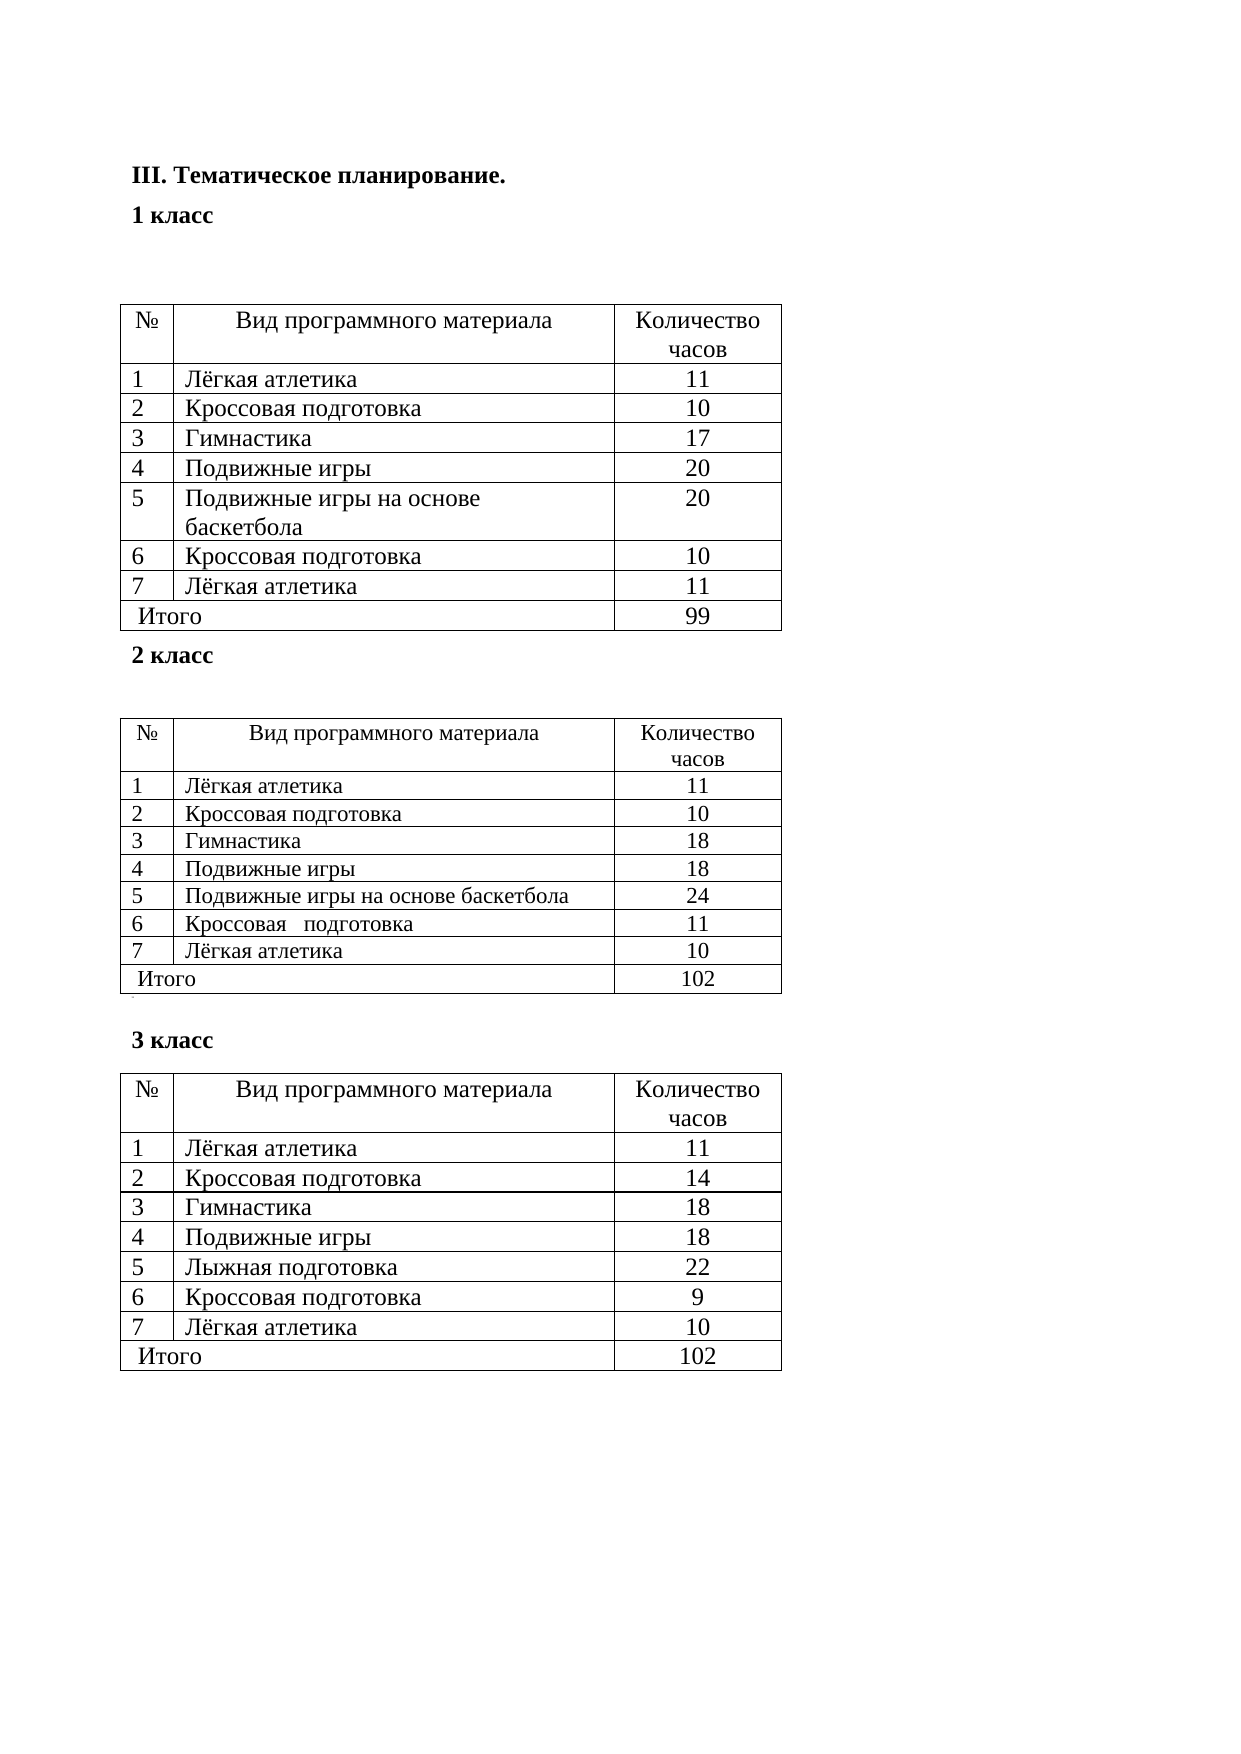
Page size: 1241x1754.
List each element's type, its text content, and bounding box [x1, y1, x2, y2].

table_cell Кроссовая подготовка [174, 541, 614, 570]
table_cell 1 [121, 772, 173, 799]
table_cell 4 [121, 855, 173, 881]
table_cell Кроссовая подготовка [174, 800, 614, 826]
table_cell 3 [121, 423, 173, 452]
table_cell 18 [615, 855, 781, 881]
table_cell 1 [121, 1133, 173, 1162]
table_cell 22 [615, 1252, 781, 1281]
table_cell 2 [121, 394, 173, 422]
table_cell Кроссовая подготовка [174, 1163, 614, 1191]
table_cell 11 [615, 364, 781, 392]
text 3 класс [131, 1025, 1171, 1054]
table_cell 5 [121, 483, 173, 540]
table_cell 11 [615, 571, 781, 600]
table_header № [121, 1074, 173, 1132]
table_cell 99 [615, 601, 781, 630]
table_header № [121, 305, 173, 363]
table_header Количество часов [615, 719, 781, 771]
table_cell 18 [615, 827, 781, 854]
table_cell 11 [615, 910, 781, 936]
table_cell Итого [121, 965, 614, 993]
table_cell Лёгкая атлетика [174, 1312, 614, 1340]
table_cell 6 [121, 541, 173, 570]
table_cell 4 [121, 453, 173, 482]
table_cell 10 [615, 937, 781, 964]
table_cell 24 [615, 882, 781, 909]
table_cell Кроссовая подготовка [174, 1282, 614, 1311]
table_cell 3 [121, 1193, 173, 1221]
table_cell 9 [615, 1282, 781, 1311]
table_cell Лёгкая атлетика [174, 364, 614, 392]
table_header Количество часов [615, 1074, 781, 1132]
table_header Вид программного материала [174, 719, 614, 771]
table_cell 10 [615, 1312, 781, 1340]
table_cell Подвижные игры [174, 855, 614, 881]
table_cell 18 [615, 1193, 781, 1221]
text 1 класс [131, 191, 667, 232]
table_cell Подвижные игры на основе баскетбола [174, 483, 614, 540]
table_header Вид программного материала [174, 1074, 614, 1132]
table_cell 11 [615, 1133, 781, 1162]
table_cell Лёгкая атлетика [174, 772, 614, 799]
table_cell 10 [615, 394, 781, 422]
table_cell 102 [615, 1341, 781, 1370]
table_header Количество часов [615, 305, 781, 363]
table_cell 3 [121, 827, 173, 854]
table_cell 2 [121, 800, 173, 826]
table_cell 14 [615, 1163, 781, 1191]
table_cell Подвижные игры [174, 1222, 614, 1251]
table_cell Лёгкая атлетика [174, 1133, 614, 1162]
table_cell Гимнастика [174, 423, 614, 452]
text 2 класс [131, 631, 667, 671]
table_cell 18 [615, 1222, 781, 1251]
table_cell Подвижные игры на основе баскетбола [174, 882, 614, 909]
table_cell 7 [121, 937, 173, 964]
table_header № [121, 719, 173, 771]
table_cell 102 [615, 965, 781, 993]
table_cell 7 [121, 571, 173, 600]
table_cell 6 [121, 910, 173, 936]
table_cell Кроссовая подготовка [174, 910, 614, 936]
table_cell 1 [121, 364, 173, 392]
table_cell 6 [121, 1282, 173, 1311]
text III. Тематическое планирование. [131, 151, 667, 191]
table_cell Гимнастика [174, 1193, 614, 1221]
table_cell 17 [615, 423, 781, 452]
table_cell Лёгкая атлетика [174, 937, 614, 964]
table_cell Итого [121, 601, 614, 630]
table_cell Гимнастика [174, 827, 614, 854]
table_cell 5 [121, 1252, 173, 1281]
table_cell 7 [121, 1312, 173, 1340]
table_cell Итого [121, 1341, 614, 1370]
table_cell Лёгкая атлетика [174, 571, 614, 600]
table_header Вид программного материала [174, 305, 614, 363]
table_cell 10 [615, 541, 781, 570]
table_cell 4 [121, 1222, 173, 1251]
table_cell 5 [121, 882, 173, 909]
table_cell 20 [615, 483, 781, 540]
table_cell 2 [121, 1163, 173, 1191]
table_cell Подвижные игры [174, 453, 614, 482]
table_cell 20 [615, 453, 781, 482]
table_cell Кроссовая подготовка [174, 394, 614, 422]
table_cell 10 [615, 800, 781, 826]
table_cell 11 [615, 772, 781, 799]
table_cell Лыжная подготовка [174, 1252, 614, 1281]
